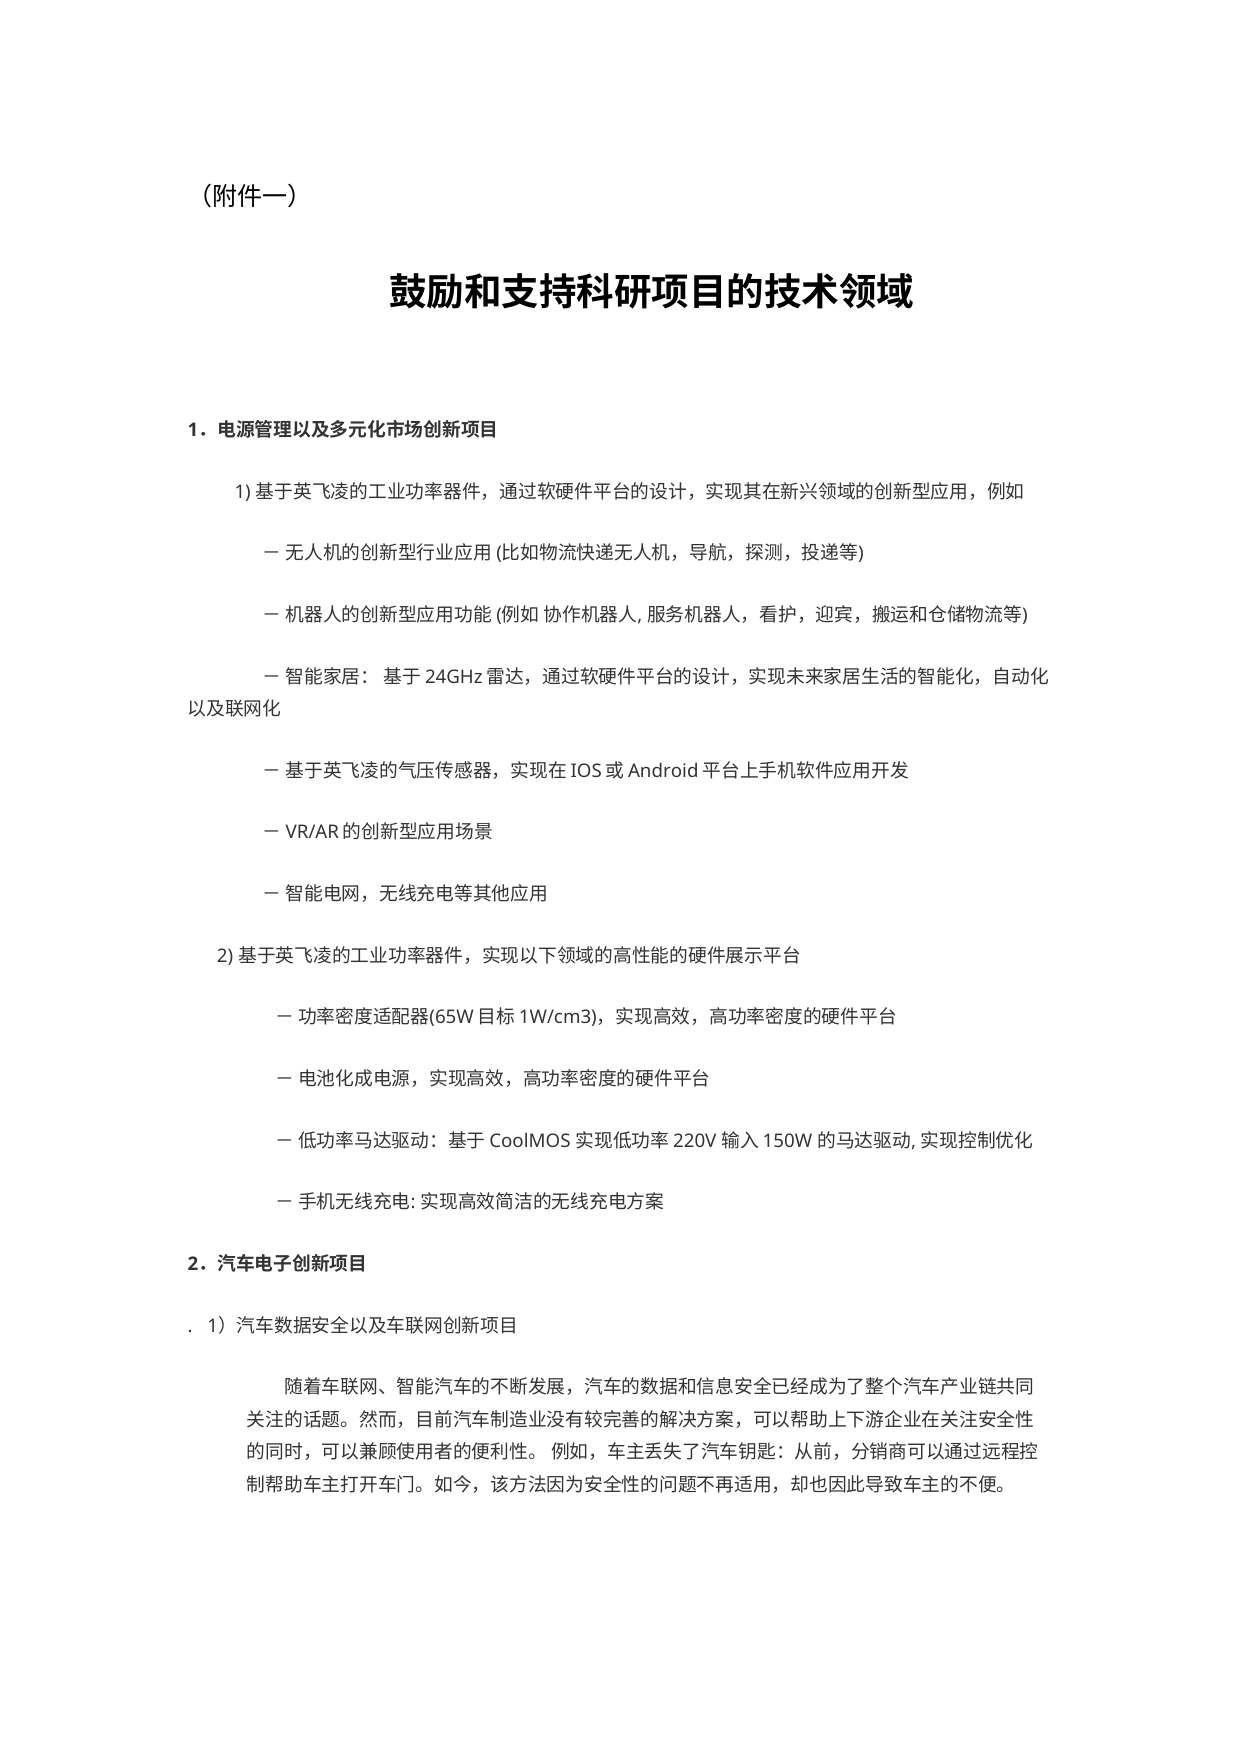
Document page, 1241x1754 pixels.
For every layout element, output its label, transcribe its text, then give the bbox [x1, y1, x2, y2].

text － 手机无线充电: 实现高效简洁的无线充电方案 [231, 1184, 1053, 1217]
text － 功率密度适配器(65W目标1W/cm3)，实现高效，高功率密度的硬件平台 [231, 999, 1053, 1032]
text . 1）汽车数据安全以及车联网创新项目 [187, 1308, 1053, 1340]
text － 智能家居： 基于24GHz雷达，通过软硬件平台的设计，实现未来家居生活的智能化，自动化以及联网化 [187, 659, 1053, 724]
text 1．电源管理以及多元化市场创新项目 [187, 412, 1053, 444]
text 鼓励和支持科研项目的技术领域 [187, 256, 1053, 321]
text － 无人机的创新型行业应用 (比如物流快递无人机，导航，探测，投递等) [187, 535, 1053, 568]
text 2．汽车电子创新项目 [187, 1246, 1053, 1279]
text 随着车联网、智能汽车的不断发展，汽车的数据和信息安全已经成为了整个汽车产业链共同关注的话题。然而，目前汽车制造业没有较完善的解决方案，可以帮助上下游企业在关注安全性的同时，可以兼顾使用者的便利性。 例如，车主丢失了汽车钥匙：从前，分销商可以通过远程控制帮助车主打开车门。如今，该方法因为安全性的问题不再适用，却也因此导致车主的不便。 [247, 1369, 1053, 1499]
text 2) 基于英飞凌的工业功率器件，实现以下领域的高性能的硬件展示平台 [187, 938, 1053, 970]
text － 基于英飞凌的气压传感器，实现在IOS或Android平台上手机软件应用开发 [187, 753, 1053, 785]
text （附件一） [187, 162, 1053, 227]
text － 机器人的创新型应用功能 (例如 协作机器人, 服务机器人，看护，迎宾，搬运和仓储物流等) [187, 597, 1053, 629]
text － 智能电网，无线充电等其他应用 [187, 876, 1053, 909]
text － VR/AR的创新型应用场景 [187, 814, 1053, 847]
text － 电池化成电源，实现高效，高功率密度的硬件平台 [231, 1061, 1053, 1094]
text 1) 基于英飞凌的工业功率器件，通过软硬件平台的设计，实现其在新兴领域的创新型应用，例如 [187, 474, 1053, 506]
text － 低功率马达驱动：基于CoolMOS 实现低功率220V 输入150W 的马达驱动, 实现控制优化 [231, 1123, 1053, 1155]
